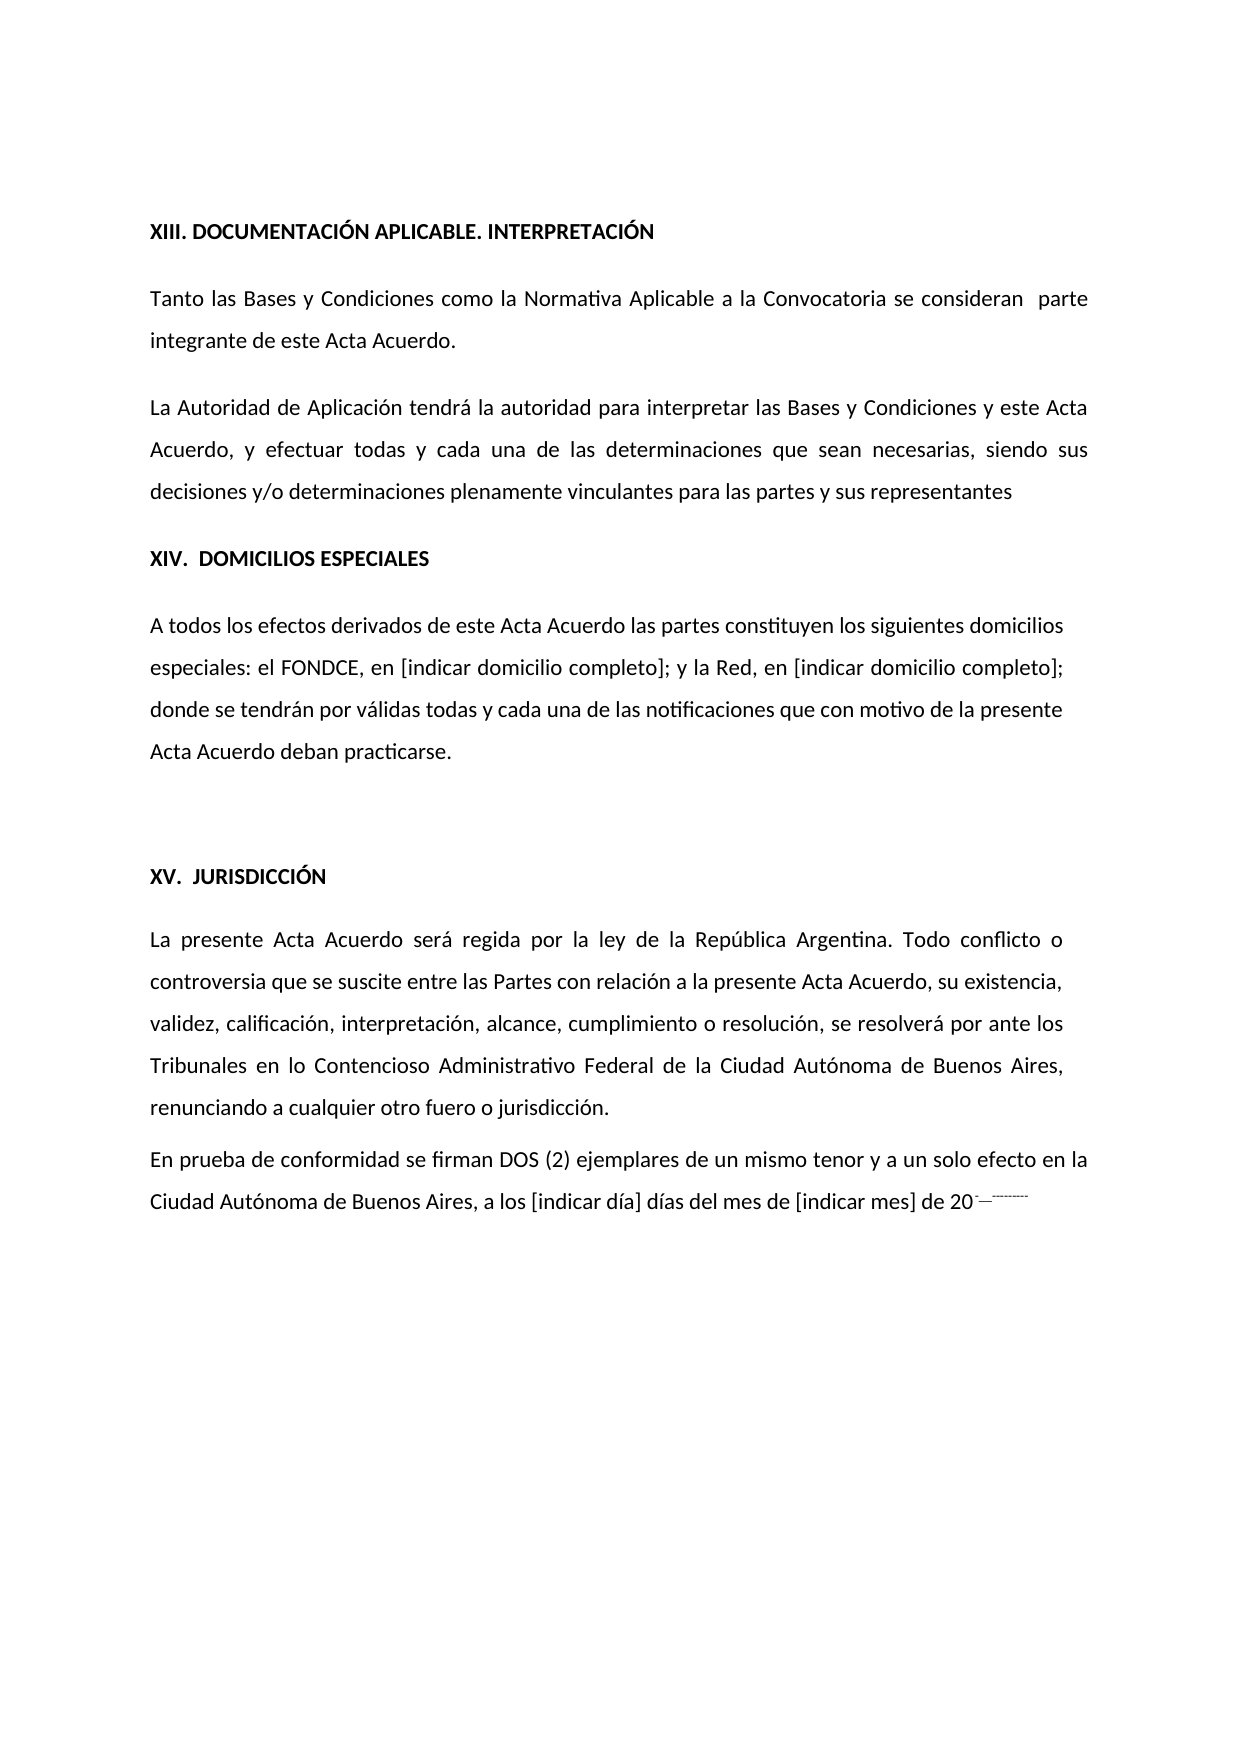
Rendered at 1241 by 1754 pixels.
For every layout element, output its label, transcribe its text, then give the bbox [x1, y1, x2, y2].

text En prueba de conformidad se firman DOS (2) ejemplares de un mismo tenor y a un solo efecto en la Ciudad Autónoma de Buenos Aires, a los [indicar día] días del mes de [indicar mes] de 20-__--------- [150, 1146, 1090, 1216]
text XIII. DOCUMENTACIÓN APLICABLE. INTERPRETACIÓN [150, 217, 1090, 245]
text XV. JURISDICCIÓN [150, 862, 1065, 890]
text La Autoridad de Aplicación tendrá la autoridad para interpretar las Bases y Condiciones y este Acta Acuerdo, y efectuar todas y cada una de las determinaciones que sean necesarias, siendo sus decisiones y/o determinaciones plenamente vinculantes para las partes y sus representantes [150, 393, 1090, 505]
text La presente Acta Acuerdo será regida por la ley de la República Argentina. Todo conflicto o controversia que se suscite entre las Partes con relación a la presente Acta Acuerdo, su existencia, validez, calificación, interpretación, alcance, cumplimiento o resolución, se resolverá por ante los Tribunales en lo Contencioso Administrativo Federal de la Ciudad Autónoma de Buenos Aires, renunciando a cualquier otro fuero o jurisdicción. [150, 925, 1065, 1121]
text A todos los efectos derivados de este Acta Acuerdo las partes constituyen los siguientes domicilios especiales: el FONDCE, en [indicar domicilio completo]; y la Red, en [indicar domicilio completo]; donde se tendrán por válidas todas y cada una de las notificaciones que con motivo de la presente Acta Acuerdo deban practicarse. [150, 611, 1065, 765]
text Tanto las Bases y Condiciones como la Normativa Aplicable a la Convocatoria se consideran parte integrante de este Acta Acuerdo. [150, 284, 1090, 354]
text XIV. DOMICILIOS ESPECIALES [150, 544, 1090, 572]
